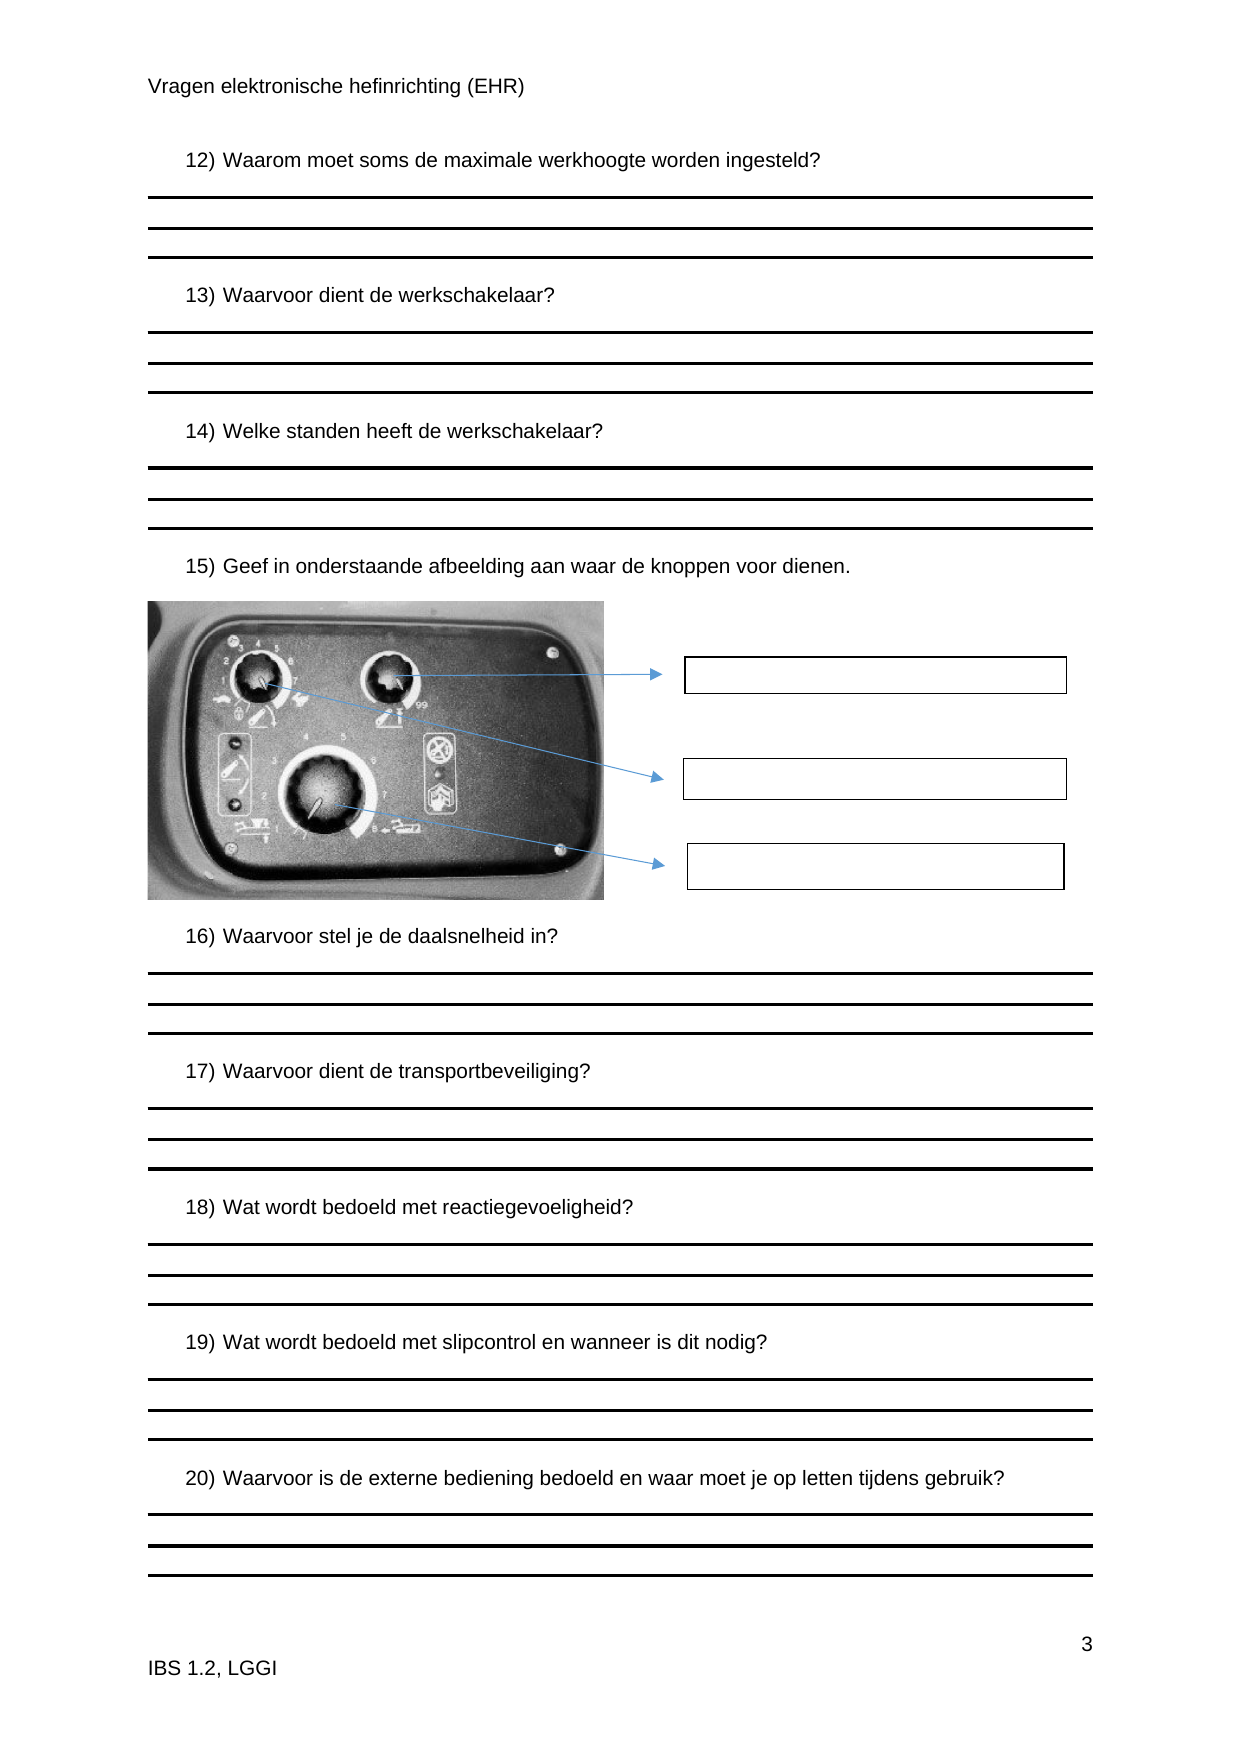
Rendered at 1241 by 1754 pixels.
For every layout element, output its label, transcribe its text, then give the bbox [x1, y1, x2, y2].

list Geef in onderstaande afbeelding aan waar de knoppen voor dienen. [185, 554, 1093, 578]
picture [147, 601, 604, 900]
list Waarvoor dient de werkschakelaar? [185, 283, 1093, 307]
list Waarom moet soms de maximale werkhoogte worden ingesteld? [185, 148, 1093, 172]
list Wat wordt bedoeld met slipcontrol en wanneer is dit nodig? [185, 1330, 1093, 1354]
list Waarvoor is de externe bediening bedoeld en waar moet je op letten tijdens gebruik? [185, 1465, 1093, 1489]
list Waarvoor dient de transportbeveiliging? [185, 1059, 1093, 1083]
list Welke standen heeft de werkschakelaar? [185, 418, 1093, 442]
list Waarvoor stel je de daalsnelheid in? [185, 924, 1093, 948]
list Wat wordt bedoeld met reactiegevoeligheid? [185, 1194, 1093, 1218]
